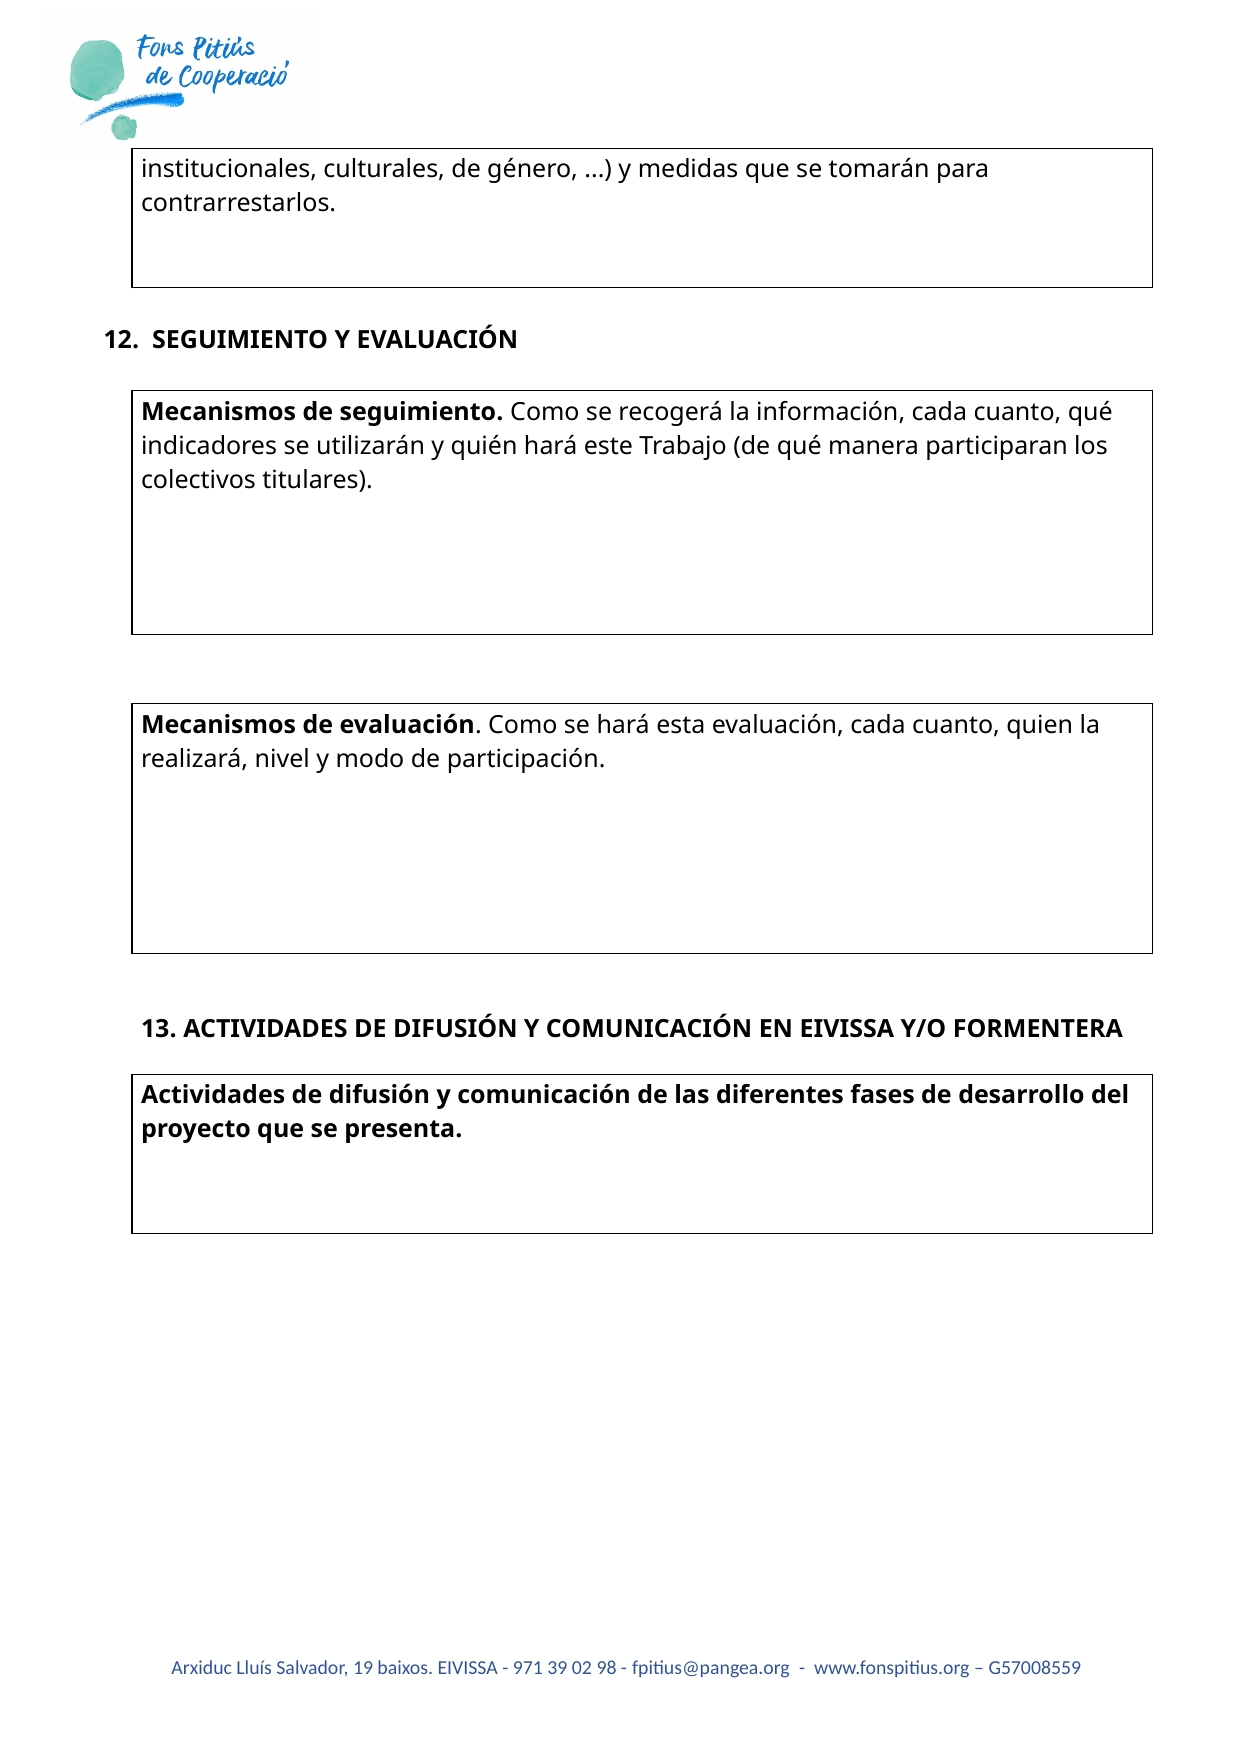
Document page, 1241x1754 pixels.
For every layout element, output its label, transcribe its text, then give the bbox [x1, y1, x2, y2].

text Mecanismos de evaluación. Como se hará esta evaluación, cada cuanto, quien la realizará, nivel y modo de participación. [133, 704, 1152, 774]
text 12. SEGUIMIENTO Y EVALUACIÓN [103, 322, 1144, 356]
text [133, 149, 1152, 219]
text Actividades de difusión y comunicación de las diferentes fases de desarrollo del proyecto que se presenta. [133, 1075, 1152, 1145]
text Mecanismos de seguimiento. Como se recogerá la información, cada cuanto, qué indicadores se utilizarán y quién hará este Trabajo (de qué manera participaran los colectivos titulares). [133, 391, 1152, 496]
list ACTIVIDADES DE DIFUSIÓN Y COMUNICACIÓN EN EIVISSA Y/O FORMENTERA [141, 1011, 1144, 1045]
picture [40, 9, 319, 155]
